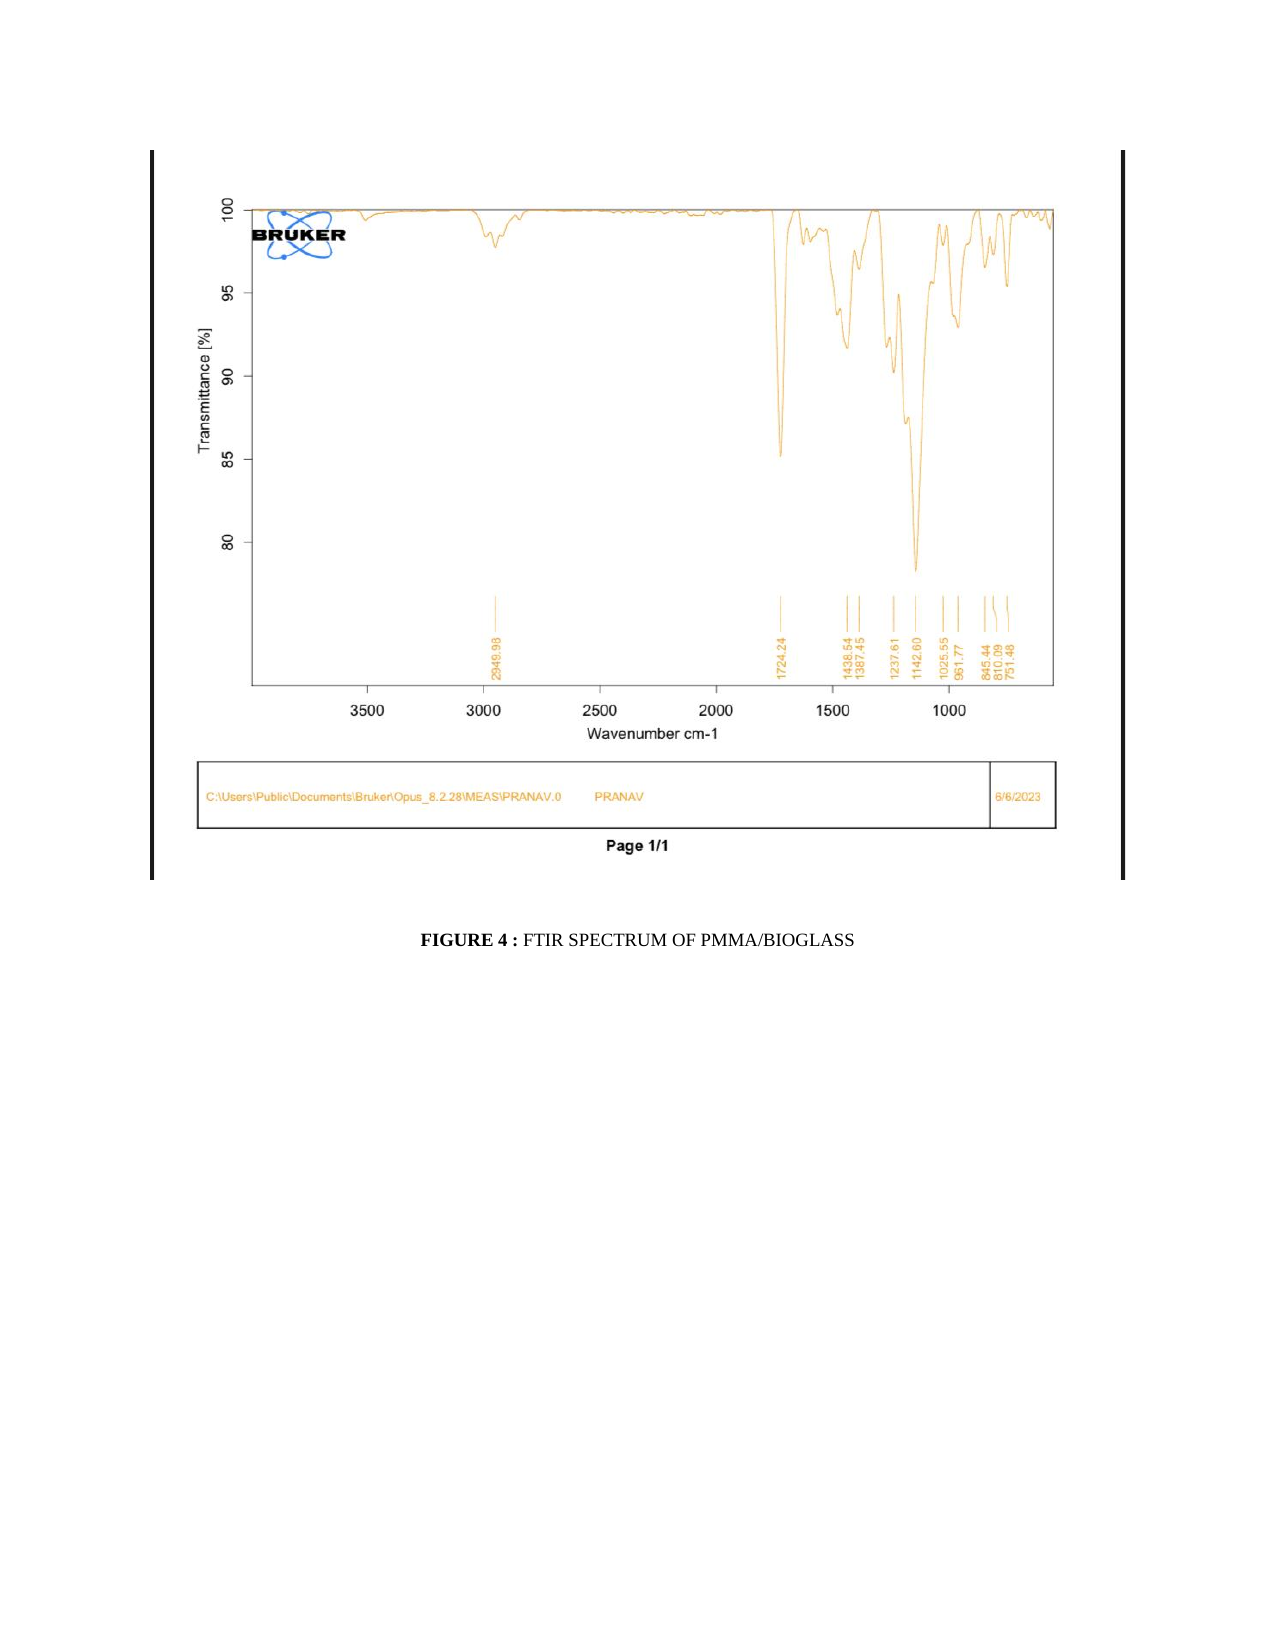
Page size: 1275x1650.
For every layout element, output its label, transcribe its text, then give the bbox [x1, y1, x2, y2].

picture [150, 150, 1125, 880]
text FIGURE 4 : FTIR SPECTRUM OF PMMA/BIOGLASS [150, 929, 1125, 950]
